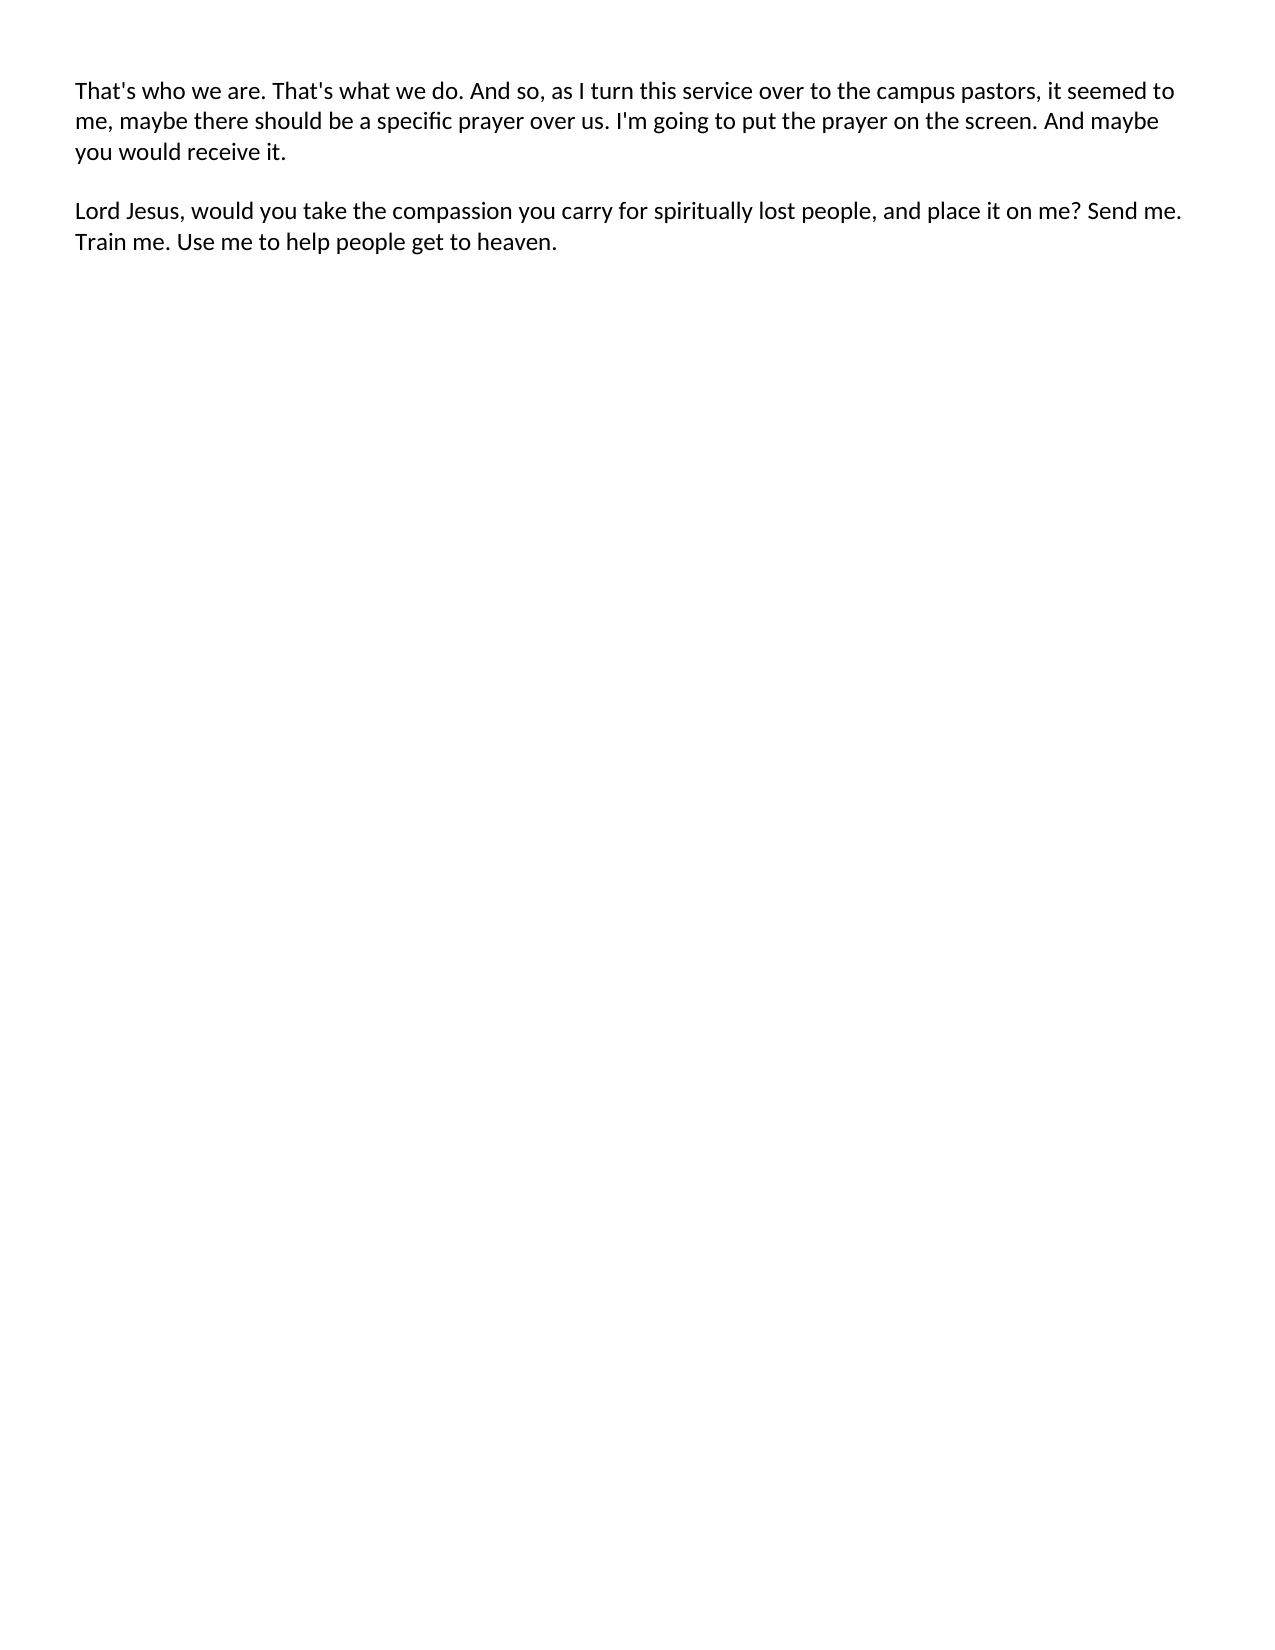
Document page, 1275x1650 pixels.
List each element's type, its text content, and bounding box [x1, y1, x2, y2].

text Lord Jesus, would you take the compassion you carry for spiritually lost people, and place it on me? Send me. Train me. Use me to help people get to heaven. [75, 195, 1200, 256]
text That's who we are. That's what we do. And so, as I turn this service over to the campus pastors, it seemed to me, maybe there should be a specific prayer over us. I'm going to put the prayer on the screen. And maybe you would receive it. [75, 75, 1200, 167]
